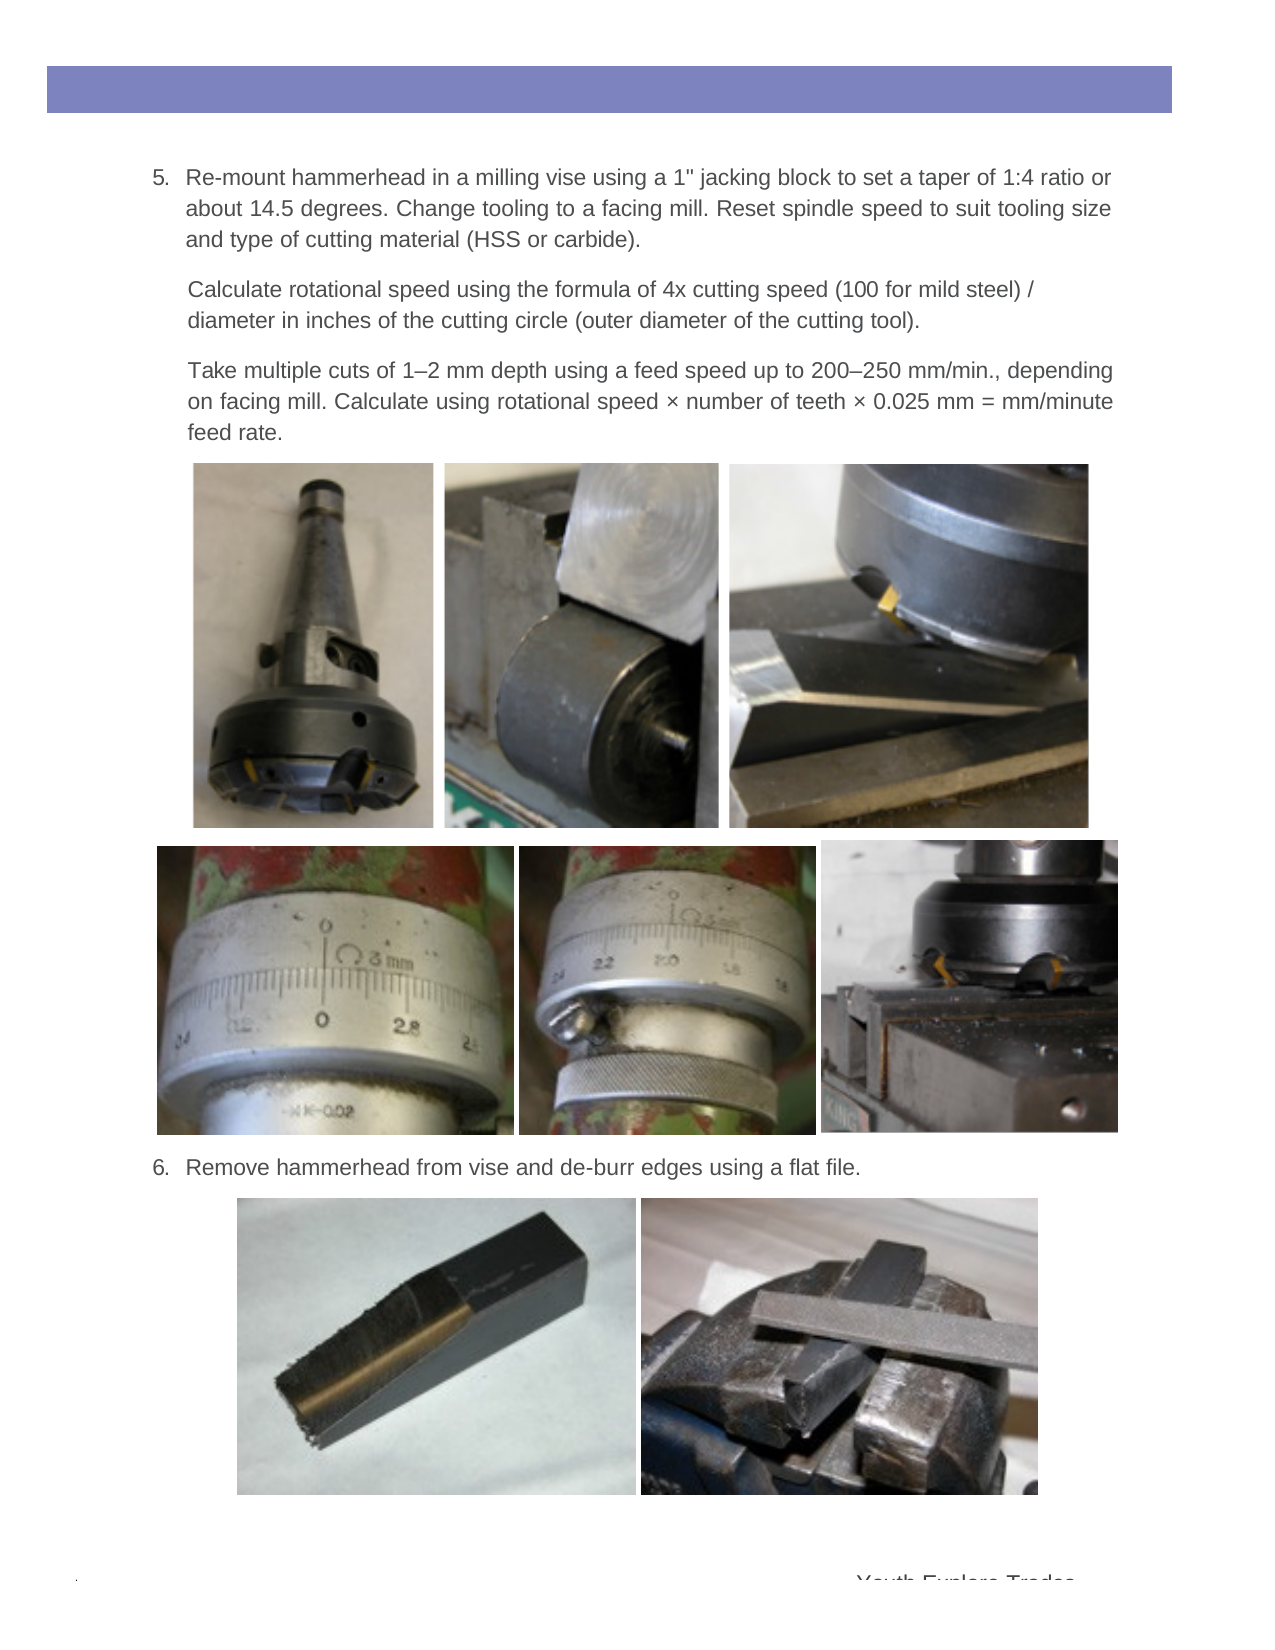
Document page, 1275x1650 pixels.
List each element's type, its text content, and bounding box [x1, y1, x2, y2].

picture [729, 464, 1091, 828]
list Remove hammerhead from vise and de-burr edges using a flat file. [152, 1153, 1183, 1180]
picture [519, 846, 816, 1135]
picture [237, 1198, 636, 1495]
picture [641, 1198, 1038, 1495]
text Take multiple cuts of 1–2 mm depth using a feed speed up to 200–250 mm/min., depending on facing mill. Calculate using rotational speed × number of teeth × 0.025 mm = mm/minute feed rate. [187, 357, 1114, 445]
text Calculate rotational speed using the formula of 4x cutting speed (100 for mild steel) / diameter in inches of the cutting circle (outer diameter of the cutting tool). [187, 276, 1064, 333]
list Re-mount hammerhead in a milling vise using a 1" jacking block to set a taper of 1:4 ratio or about 14.5 degrees. Change tooling to a facing mill. Reset spindle speed to suit tooling size and type of cutting material (HSS or carbide). [152, 164, 1112, 252]
picture [157, 846, 514, 1135]
picture [821, 840, 1118, 1135]
picture [183, 463, 719, 828]
